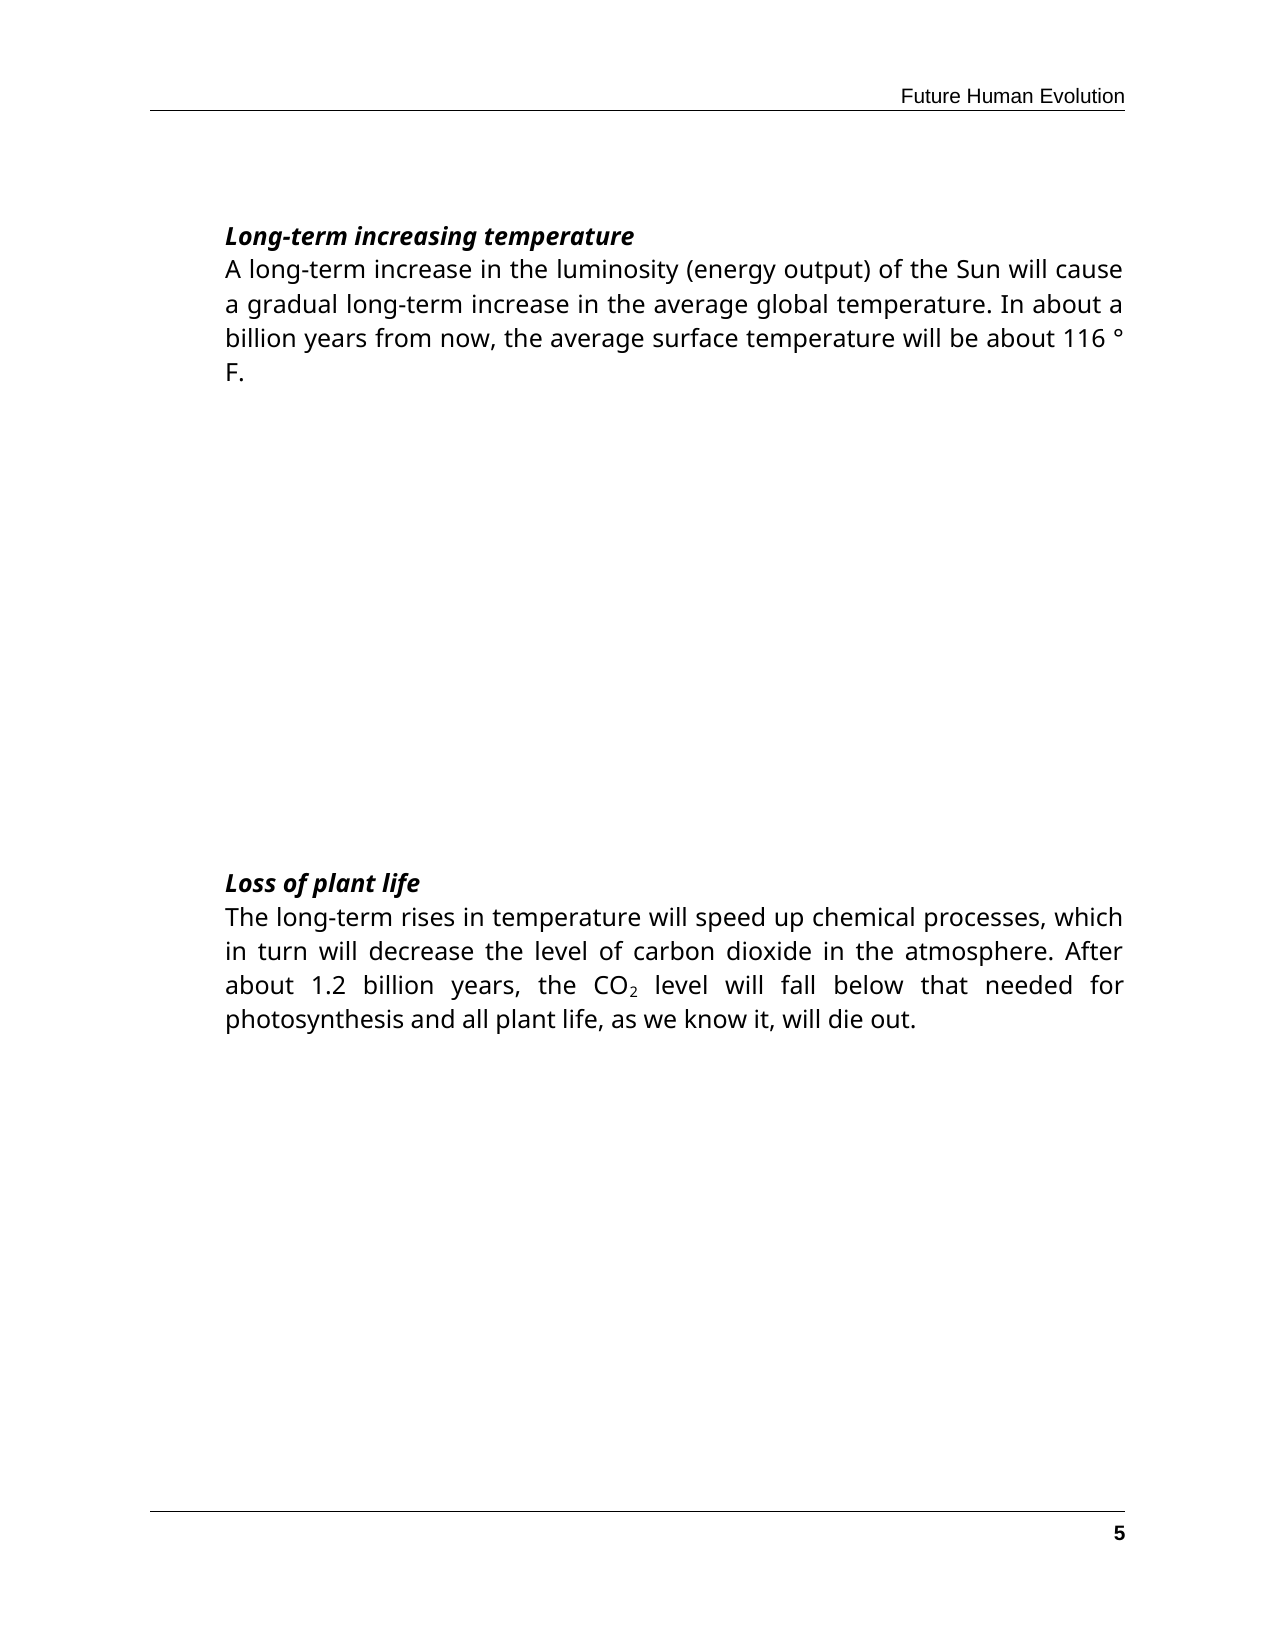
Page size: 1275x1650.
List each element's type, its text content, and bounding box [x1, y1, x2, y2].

text Loss of plant life [225, 865, 1125, 899]
text A long-term increase in the luminosity (energy output) of the Sun will cause a gradual long-term increase in the average global temperature. In about a billion years from now, the average surface temperature will be about 116 ° F. [225, 252, 1125, 388]
text Long-term increasing temperature [225, 218, 1125, 252]
text The long-term rises in temperature will speed up chemical processes, which in turn will decrease the level of carbon dioxide in the atmosphere. After about 1.2 billion years, the CO2 level will fall below that needed for photosynthesis and all plant life, as we know it, will die out. [225, 899, 1125, 1036]
